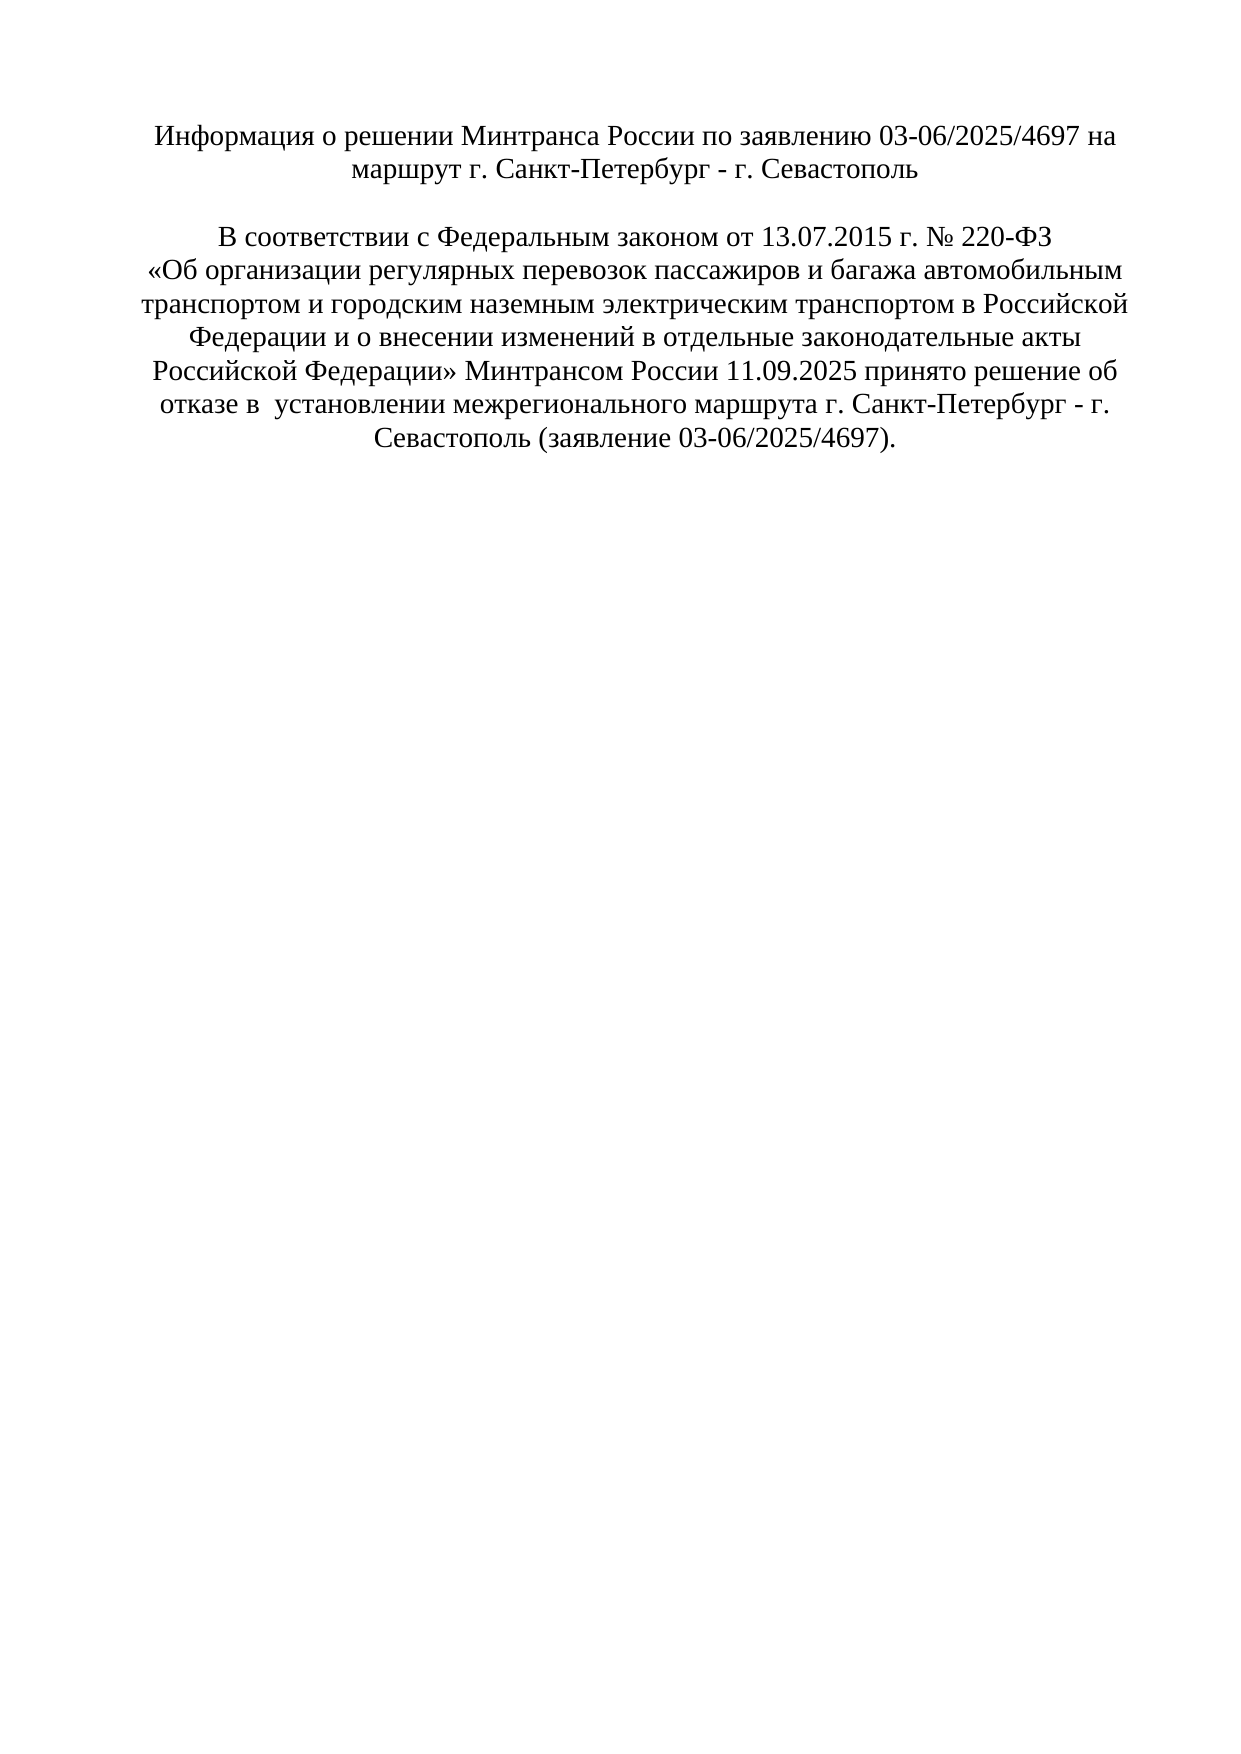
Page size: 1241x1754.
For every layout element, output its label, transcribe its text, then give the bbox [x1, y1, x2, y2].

text Информация о решении Минтранса России по заявлению 03-06/2025/4697 на маршрут г. Санкт-Петербург - г. Севастополь [118, 118, 1152, 185]
text В соответствии с Федеральным законом от 13.07.2015 г. № 220-ФЗ «Об организации регулярных перевозок пассажиров и багажа автомобильным транспортом и городским наземным электрическим транспортом в Российской Федерации и о внесении изменений в отдельные законодательные акты Российской Федерации» Минтрансом России 11.09.2025 принято решение об отказе в установлении межрегионального маршрута г. Санкт-Петербург - г. Севастополь (заявление 03-06/2025/4697). [118, 219, 1152, 453]
